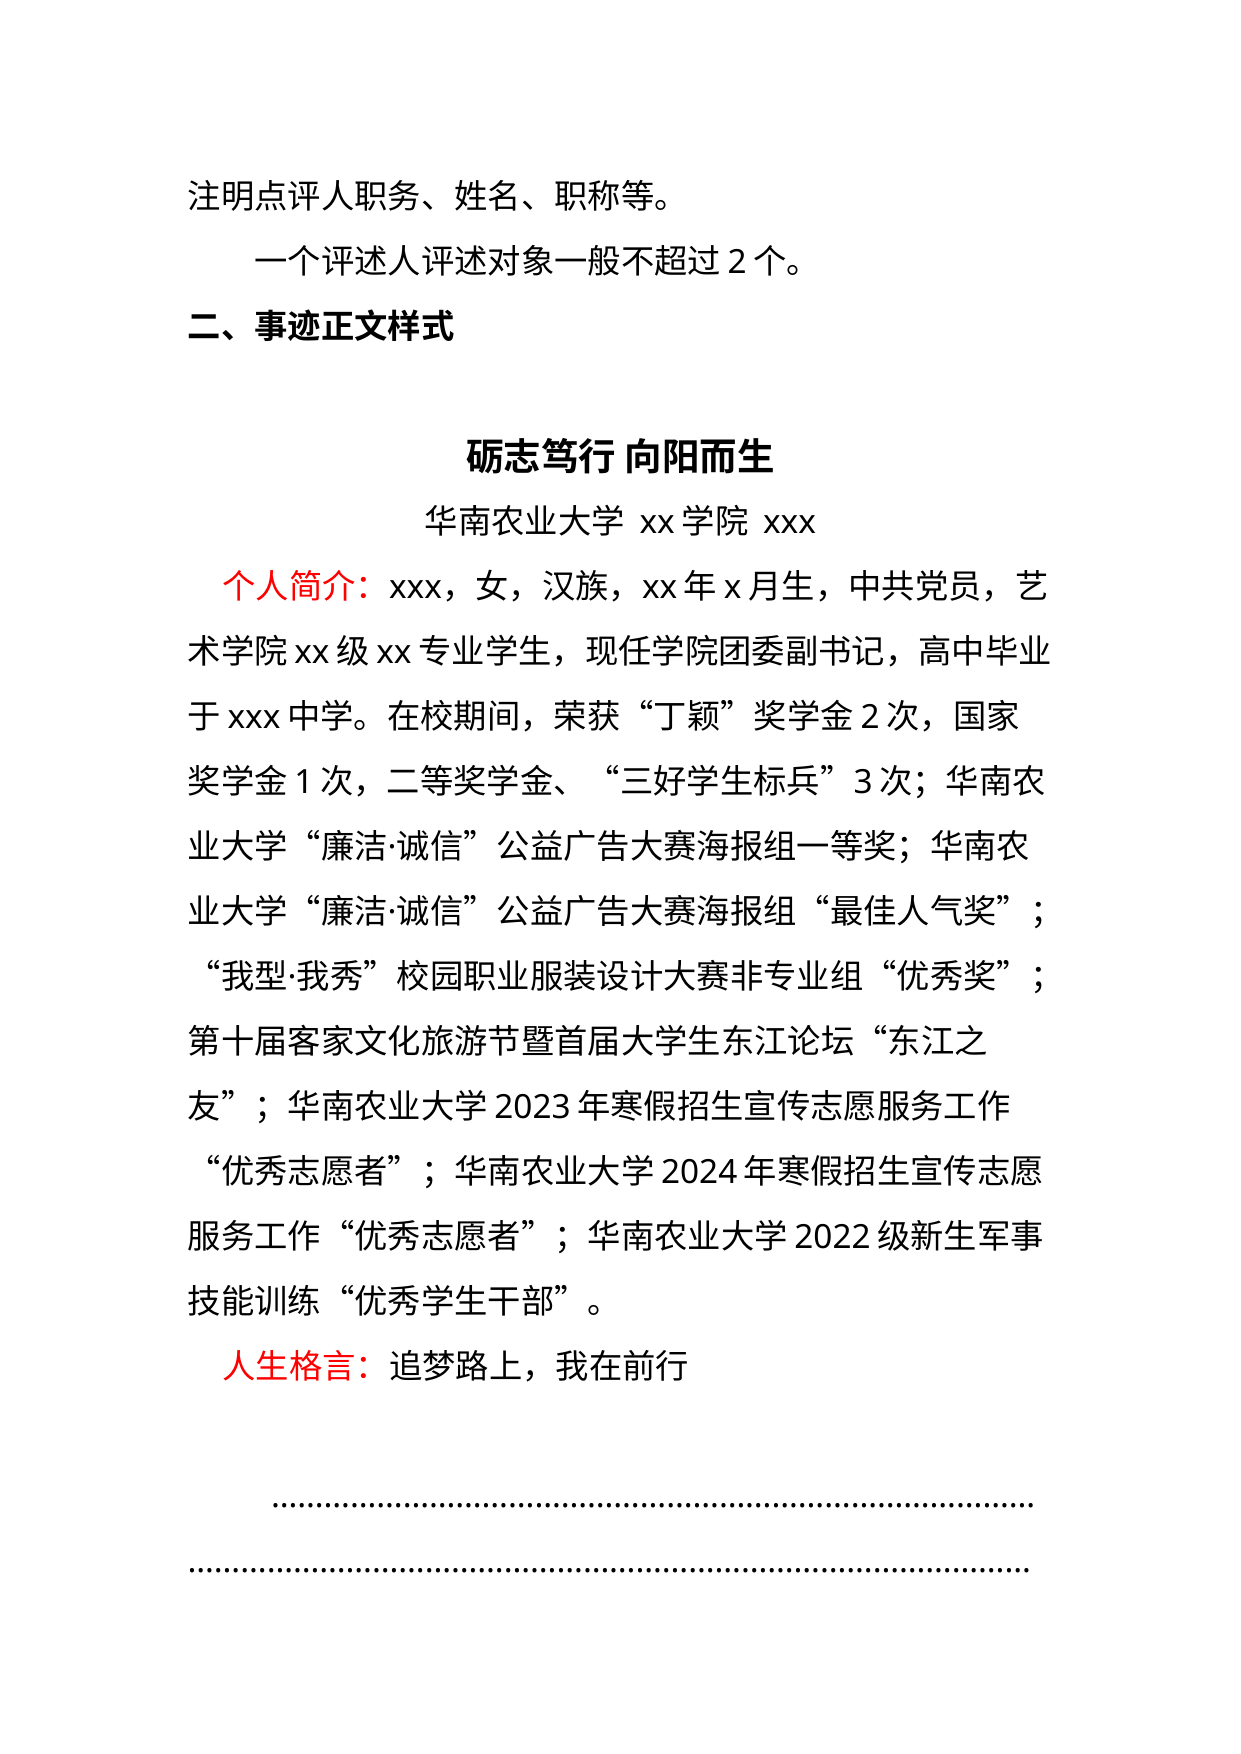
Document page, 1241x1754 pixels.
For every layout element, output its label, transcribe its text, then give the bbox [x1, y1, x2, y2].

text 华南农业大学 xx学院 xxx [187, 487, 1053, 552]
text 二、事迹正文样式 [187, 292, 1053, 357]
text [187, 1462, 1053, 1592]
text 一个评述人评述对象一般不超过2个。 [187, 227, 1053, 292]
text 个人简介：xxx，女，汉族，xx年x月生，中共党员，艺术学院xx级xx专业学生，现任学院团委副书记，高中毕业于xxx中学。在校期间，荣获“丁颖”奖学金2次，国家奖学金1次，二等奖学金、“三好学生标兵”3次；华南农业大学“廉洁·诚信”公益广告大赛海报组一等奖；华南农业大学“廉洁·诚信”公益广告大赛海报组“最佳人气奖”；“我型·我秀”校园职业服装设计大赛非专业组“优秀奖”；第十届客家文化旅游节暨首届大学生东江论坛“东江之友”；华南农业大学2023年寒假招生宣传志愿服务工作“优秀志愿者”；华南农业大学2024年寒假招生宣传志愿服务工作“优秀志愿者”；华南农业大学2022级新生军事技能训练“优秀学生干部”。 [187, 552, 1053, 1332]
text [187, 162, 1053, 227]
text 砺志笃行 向阳而生 [187, 422, 1053, 487]
text 人生格言：追梦路上，我在前行 [187, 1332, 1053, 1397]
